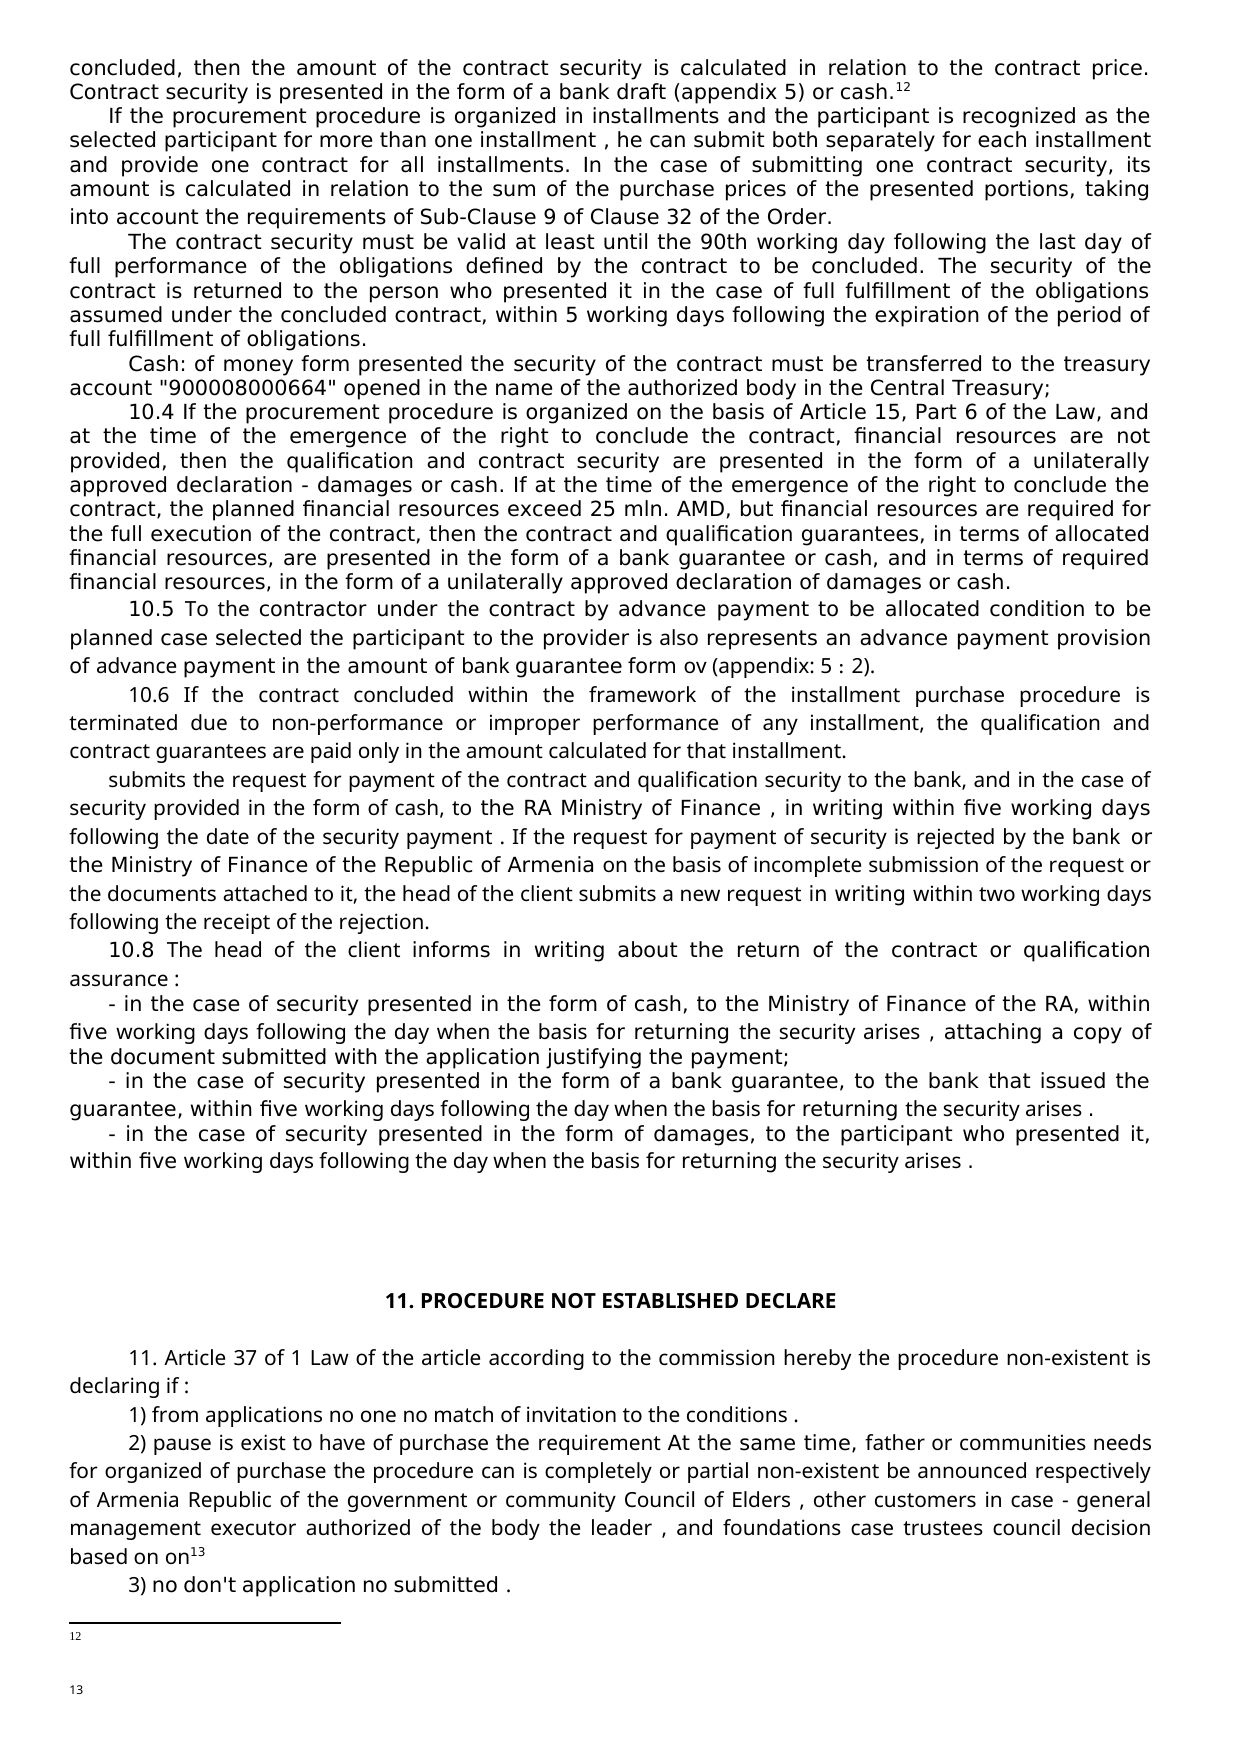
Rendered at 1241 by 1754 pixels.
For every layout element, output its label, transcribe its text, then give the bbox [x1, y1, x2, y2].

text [69, 56, 1152, 104]
text - in the case of security presented in the form of a bank guarantee, to the bank that issued the guarantee, within five working days following the day when the basis for returning the security arises . [69, 1069, 1152, 1122]
text 10.8 The head of the client informs in writing about the return of the contract or qualification assurance : [69, 936, 1152, 992]
text 10.5 To the contractor under the contract by advance payment to be allocated condition to be planned case selected the participant to the provider is also represents an advance payment provision of advance payment in the amount of bank guarantee form ov (appendix: 5 : 2). [69, 594, 1152, 680]
text The contract security must be valid at least until the 90th working day following the last day of full performance of the obligations defined by the contract to be concluded. The security of the contract is returned to the person who presented it in the case of full fulfillment of the obligations assumed under the concluded contract, within 5 working days following the expiration of the period of full fulfillment of obligations. [69, 230, 1152, 352]
text - in the case of security presented in the form of damages, to the participant who presented it, within five working days following the day when the basis for returning the security arises . [69, 1122, 1152, 1175]
text 10.6 If the contract concluded within the framework of the installment purchase procedure is terminated due to non-performance or improper performance of any installment, the qualification and contract guarantees are paid only in the amount calculated for that installment. [69, 680, 1152, 765]
text 1) from applications no one no match of invitation to the conditions . [69, 1400, 1152, 1428]
text 2) pause is exist to have of purchase the requirement At the same time, father or communities needs for organized of purchase the procedure can is completely or partial non-existent be announced respectively of Armenia Republic of the government or community Council of Elders , other customers in case - general management executor authorized of the body the leader , and foundations case trustees council decision based on on​ [69, 1428, 1152, 1570]
text Cash: of money form presented the security of the contract must be transferred to the treasury account "900008000664" opened in the name of the authorized body in the Central Treasury; [69, 352, 1152, 400]
text - in the case of security presented in the form of cash, to the Ministry of Finance of the RA, within five working days following the day when the basis for returning the security arises , attaching a copy of the document submitted with the application justifying the payment; [69, 992, 1152, 1069]
text submits the request for payment of the contract and qualification security to the bank, and in the case of security provided in the form of cash, to the RA Ministry of Finance , in writing within five working days following the date of the security payment . If the request for payment of security is rejected by the bank or the Ministry of Finance of the Republic of Armenia on the basis of incomplete submission of the request or the documents attached to it, the head of the client submits a new request in writing within two working days following the receipt of the rejection. [69, 765, 1152, 936]
text 3) no don't application no submitted . [69, 1570, 1152, 1599]
text 10.4 If the procurement procedure is organized on the basis of Article 15, Part 6 of the Law, and at the time of the emergence of the right to conclude the contract, financial resources are not provided, then the qualification and contract security are presented in the form of a unilaterally approved declaration - damages or cash. If at the time of the emergence of the right to conclude the contract, the planned financial resources exceed 25 mln. AMD, but financial resources are required for the full execution of the contract, then the contract and qualification guarantees, in terms of allocated financial resources, are presented in the form of a bank guarantee or cash, and in terms of required financial resources, in the form of a unilaterally approved declaration of damages or cash. [69, 400, 1152, 594]
text 11. PROCEDURE NOT ESTABLISHED DECLARE [69, 1286, 1152, 1314]
text 11. Article 37 of 1 Law of the article according to the commission hereby the procedure non-existent is declaring if :​ [69, 1343, 1152, 1400]
text If the procurement procedure is organized in installments and the participant is recognized as the selected participant for more than one installment , he can submit both separately for each installment and provide one contract for all installments. In the case of submitting one contract security, its amount is calculated in relation to the sum of the purchase prices of the presented portions, taking into account the requirements of Sub-Clause 9 of Clause 32 of the Order. [69, 104, 1152, 230]
